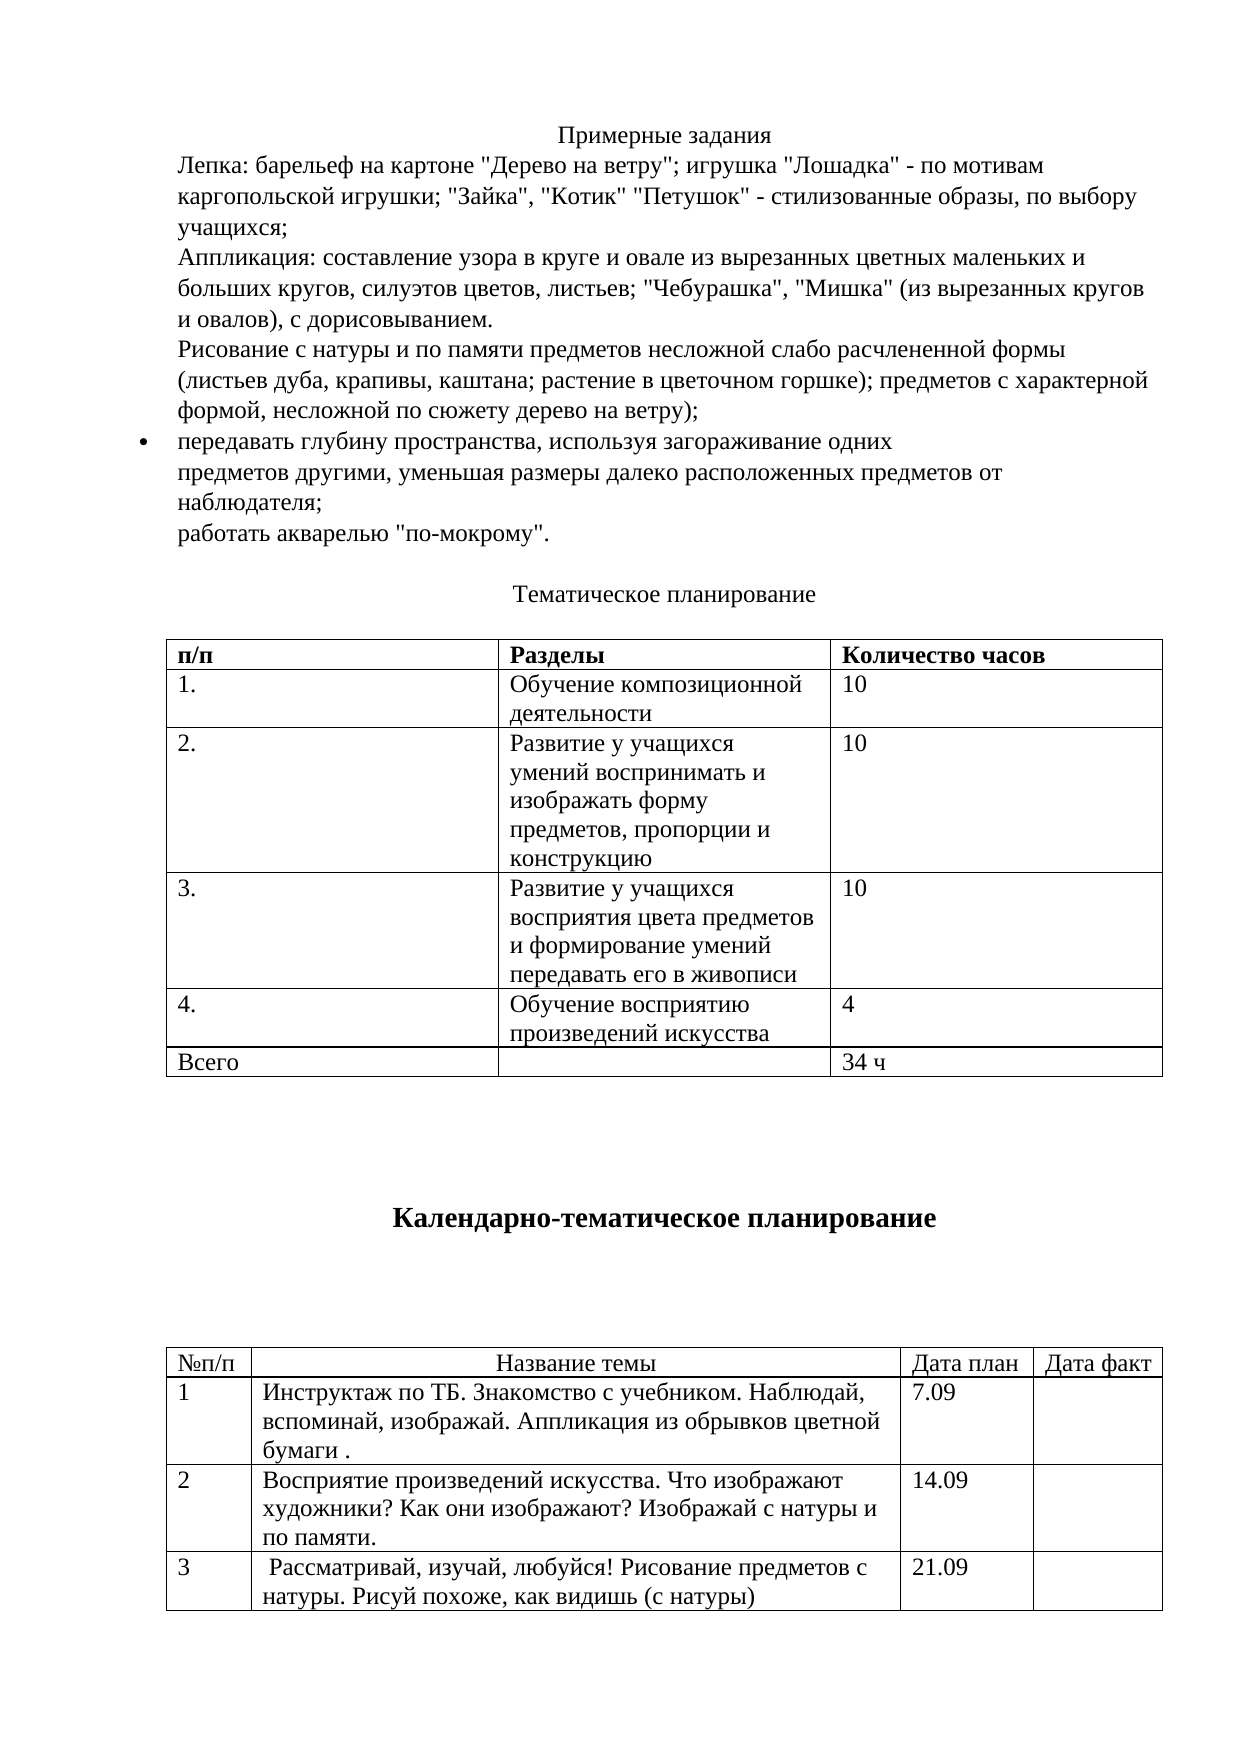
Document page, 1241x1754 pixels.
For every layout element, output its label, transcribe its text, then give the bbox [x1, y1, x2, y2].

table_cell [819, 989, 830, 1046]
table_cell 4 [831, 989, 1162, 1046]
text Примерные задания [177, 118, 1152, 149]
table_header Дата план [901, 1348, 1033, 1376]
list передавать глубину пространства, используя загораживание одних предметов другими, уменьшая размеры далеко расположенных предметов от наблюдателя; [140, 424, 1152, 516]
text Рисование с натуры и по памяти предметов несложной слабо расчлененной формы (листьев дуба, крапивы, каштана; растение в цветочном горшке); предметов с характерной формой, несложной по сюжету дерево на ветру); [177, 332, 1152, 424]
table_cell 3. [167, 873, 498, 988]
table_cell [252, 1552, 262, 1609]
table_cell 4. [167, 989, 498, 1046]
text Лепка: барельеф на картоне "Дерево на ветру"; игрушка "Лошадка" - по мотивам каргопольской игрушки; "Зайка", "Котик" "Петушок" - стилизованные образы, по выбору учащихся; [177, 149, 1152, 241]
table_cell [819, 1048, 830, 1076]
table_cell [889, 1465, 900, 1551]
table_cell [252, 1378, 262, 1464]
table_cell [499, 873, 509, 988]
table_cell 2 [167, 1465, 251, 1551]
table_cell 14.09 [901, 1465, 1033, 1551]
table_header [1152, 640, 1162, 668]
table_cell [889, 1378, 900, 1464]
table_cell [1034, 1552, 1162, 1609]
table_cell [1034, 1465, 1162, 1551]
table_cell 3 [167, 1552, 251, 1609]
table_cell 10 [831, 873, 1162, 988]
text Тематическое планирование [177, 577, 1152, 608]
table_cell 2. [167, 728, 498, 872]
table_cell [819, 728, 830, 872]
table_cell 21.09 [901, 1552, 1033, 1609]
text Аппликация: составление узора в круге и овале из вырезанных цветных маленьких и больших кругов, силуэтов цветов, листьев; "Чебурашка", "Мишка" (из вырезанных кругов и овалов), с дорисовыванием. [177, 241, 1152, 332]
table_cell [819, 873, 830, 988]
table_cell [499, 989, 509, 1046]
text Календарно-тематическое планирование [177, 1200, 1152, 1233]
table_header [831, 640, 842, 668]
table_cell 7.09 [901, 1378, 1033, 1464]
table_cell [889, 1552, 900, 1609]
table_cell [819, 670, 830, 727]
text работать акварелью "по-мокрому". [177, 516, 1152, 547]
table_header Дата факт [1034, 1348, 1162, 1376]
table_cell 1 [167, 1378, 251, 1464]
table_cell 10 [831, 670, 1162, 727]
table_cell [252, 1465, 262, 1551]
table_cell 1. [167, 670, 498, 727]
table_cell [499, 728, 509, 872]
table_cell [1034, 1378, 1162, 1464]
table_cell 10 [831, 728, 1162, 872]
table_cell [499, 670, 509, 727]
table_cell [499, 1048, 509, 1076]
table_header №п/п [167, 1348, 251, 1376]
